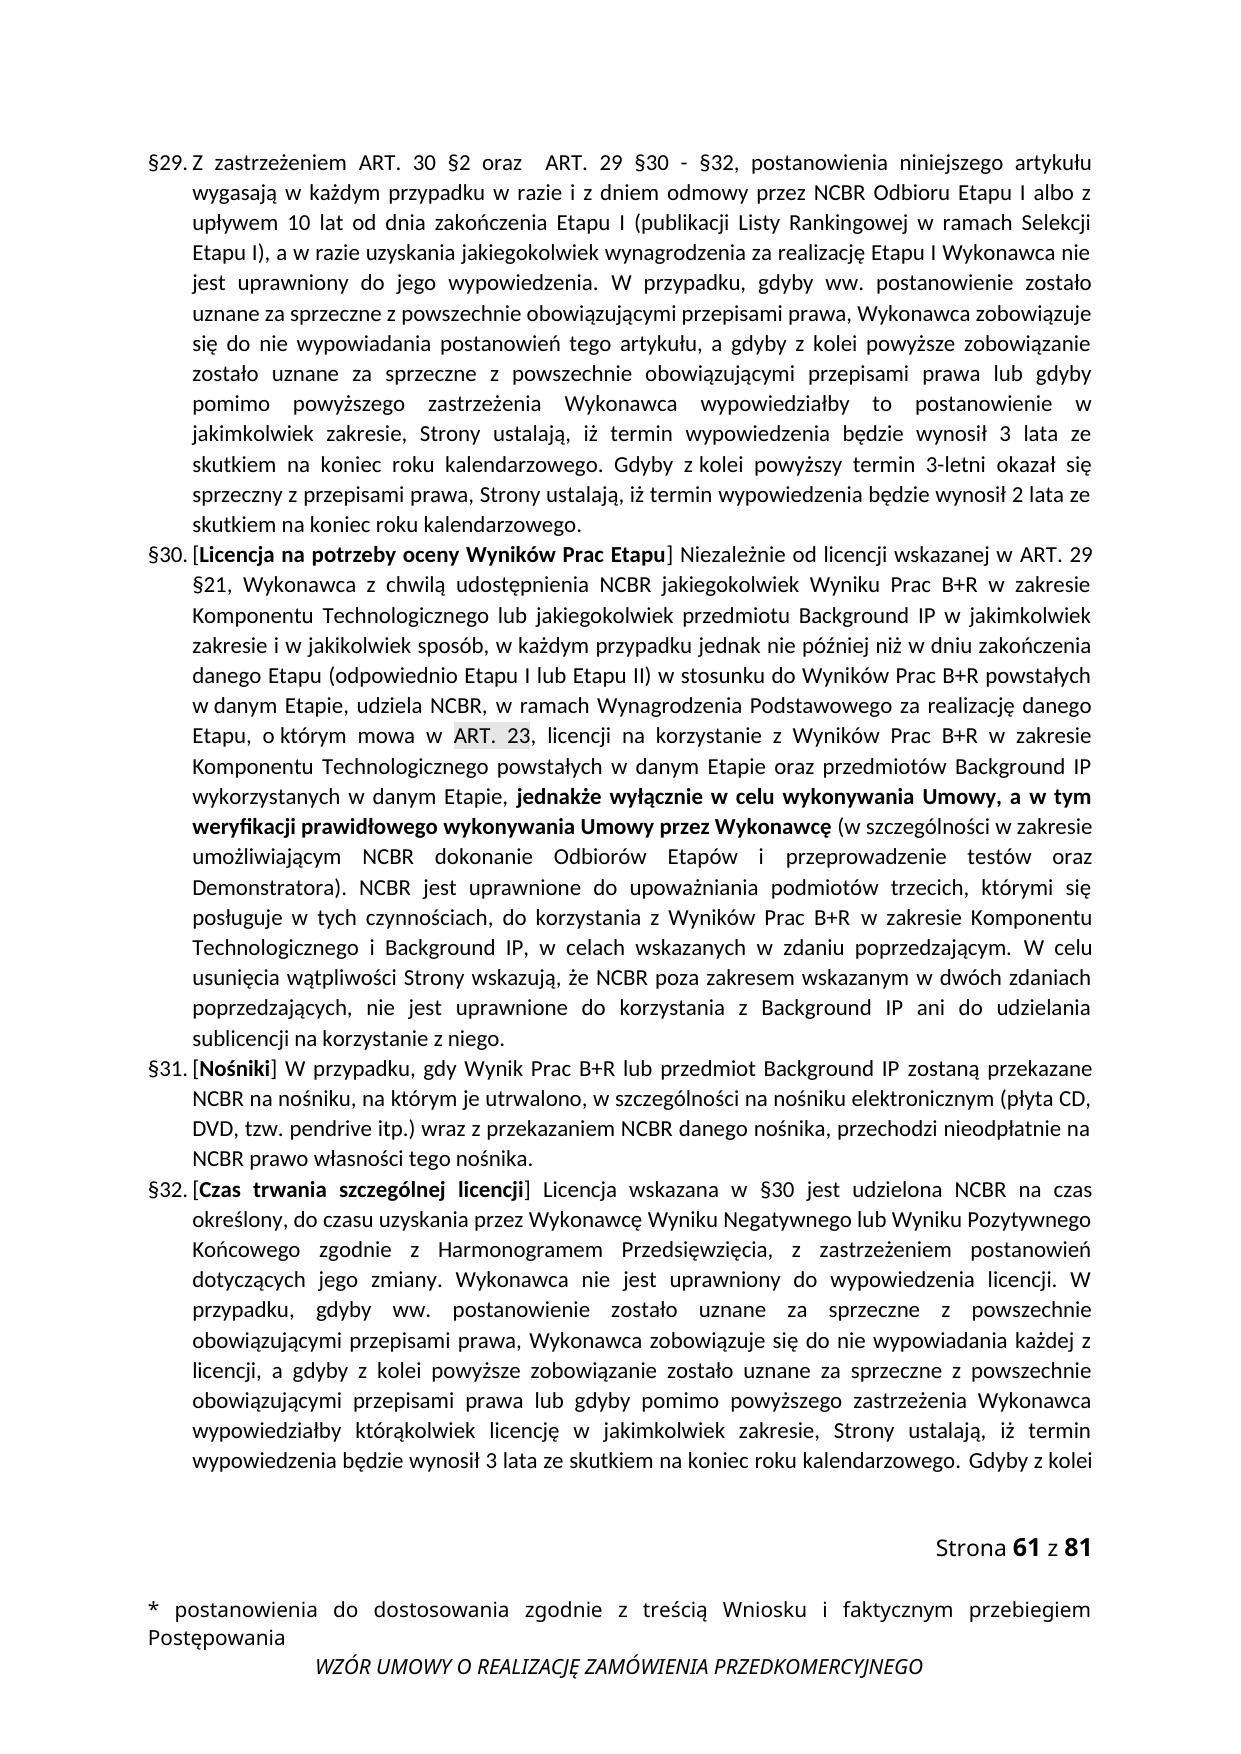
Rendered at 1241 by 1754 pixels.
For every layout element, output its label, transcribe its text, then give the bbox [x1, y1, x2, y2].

list Z zastrzeżeniem ART. 30 §2 oraz ART. 29 §30 - §32, postanowienia niniejszego artykułu wygasają w każdym przypadku w razie i z dniem odmowy przez NCBR Odbioru Etapu I albo z upływem 10 lat od dnia zakończenia Etapu I (publikacji Listy Rankingowej w ramach Selekcji Etapu I), a w razie uzyskania jakiegokolwiek wynagrodzenia za realizację Etapu I Wykonawca nie jest uprawniony do jego wypowiedzenia. W przypadku, gdyby ww. postanowienie zostało uznane za sprzeczne z powszechnie obowiązującymi przepisami prawa, Wykonawca zobowiązuje się do nie wypowiadania postanowień tego artykułu, a gdyby z kolei powyższe zobowiązanie zostało uznane za sprzeczne z powszechnie obowiązującymi przepisami prawa lub gdyby pomimo powyższego zastrzeżenia Wykonawca wypowiedziałby to postanowienie w jakimkolwiek zakresie, Strony ustalają, iż termin wypowiedzenia będzie wynosił 3 lata ze skutkiem na koniec roku kalendarzowego. Gdyby z kolei powyższy termin 3-letni okazał się sprzeczny z przepisami prawa, Strony ustalają, iż termin wypowiedzenia będzie wynosił 2 lata ze skutkiem na koniec roku kalendarzowego. [148, 148, 1093, 538]
list [Licencja na potrzeby oceny Wyników Prac Etapu] Niezależnie od licencji wskazanej w ART. 29 §21, Wykonawca z chwilą udostępnienia NCBR jakiegokolwiek Wyniku Prac B+R w zakresie Komponentu Technologicznego lub jakiegokolwiek przedmiotu Background IP w jakimkolwiek zakresie i w jakikolwiek sposób, w każdym przypadku jednak nie później niż w dniu zakończenia danego Etapu (odpowiednio Etapu I lub Etapu II) w stosunku do Wyników Prac B+R powstałych w danym Etapie, udziela NCBR, w ramach Wynagrodzenia Podstawowego za realizację danego Etapu, o którym mowa w ART. 23, licencji na korzystanie z Wyników Prac B+R w zakresie Komponentu Technologicznego powstałych w danym Etapie oraz przedmiotów Background IP wykorzystanych w danym Etapie, jednakże wyłącznie w celu wykonywania Umowy, a w tym weryfikacji prawidłowego wykonywania Umowy przez Wykonawcę (w szczególności w zakresie umożliwiającym NCBR dokonanie Odbiorów Etapów i przeprowadzenie testów oraz Demonstratora). NCBR jest uprawnione do upoważniania podmiotów trzecich, którymi się posługuje w tych czynnościach, do korzystania z Wyników Prac B+R w zakresie Komponentu Technologicznego i Background IP, w celach wskazanych w zdaniu poprzedzającym. W celu usunięcia wątpliwości Strony wskazują, że NCBR poza zakresem wskazanym w dwóch zdaniach poprzedzających, nie jest uprawnione do korzystania z Background IP ani do udzielania sublicencji na korzystanie z niego. [148, 540, 1093, 1052]
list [148, 1175, 1093, 1474]
list [Nośniki] W przypadku, gdy Wynik Prac B+R lub przedmiot Background IP zostaną przekazane NCBR na nośniku, na którym je utrwalono, w szczególności na nośniku elektronicznym (płyta CD, DVD, tzw. pendrive itp.) wraz z przekazaniem NCBR danego nośnika, przechodzi nieodpłatnie na NCBR prawo własności tego nośnika. [148, 1054, 1093, 1172]
